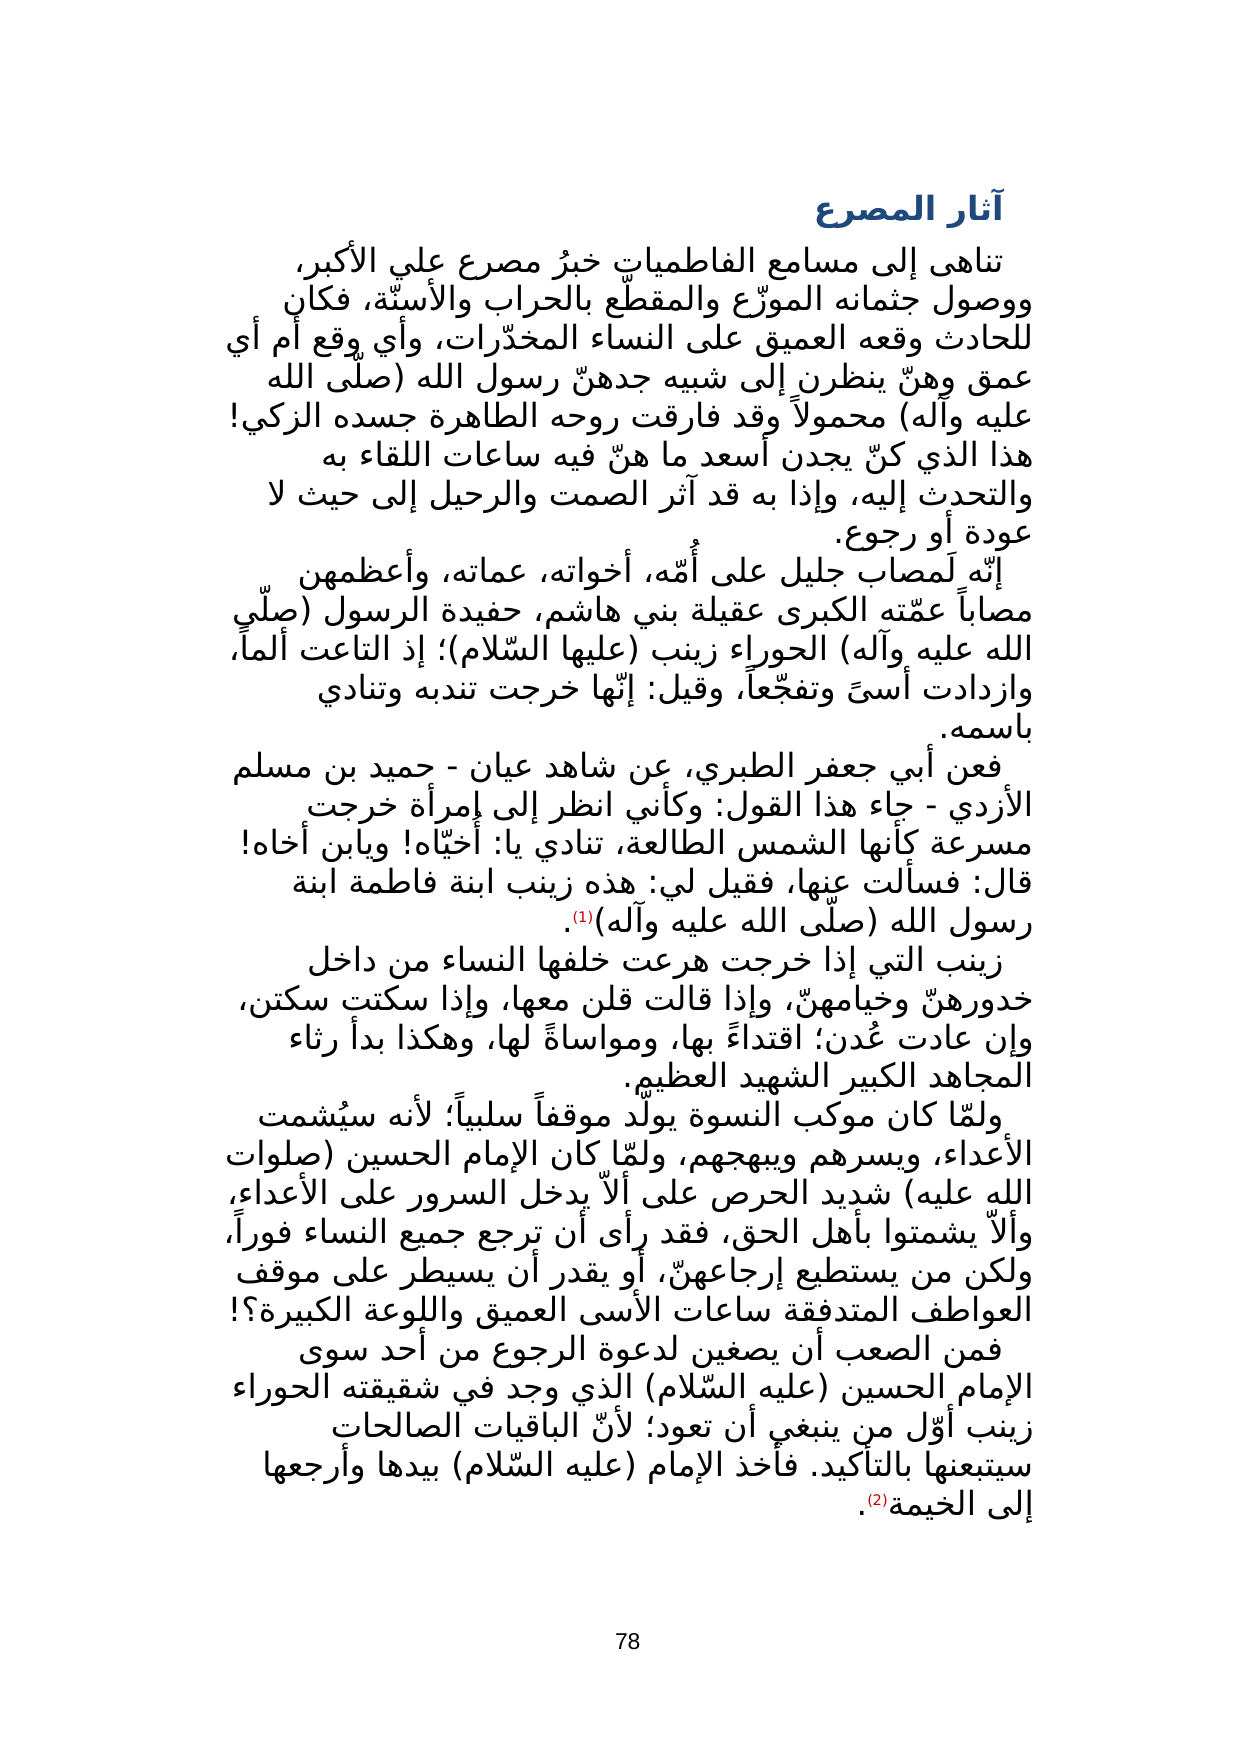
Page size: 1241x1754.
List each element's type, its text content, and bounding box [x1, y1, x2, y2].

text إنّه لَمصاب جليل على أُمّه، أخواته، عماته، وأعظمهن مصاباً عمّته الكبرى عقيلة بني هاشم، حفيدة الرسول (صلّى الله عليه وآله) الحوراء زينب (عليها السّلام)؛ إذ التاعت ألماً، وازدادت أسىً وتفجّعاً، وقيل: إنّها خرجت تندبه وتنادي باسمه. [222, 552, 1033, 746]
text فعن أبي جعفر الطبري، عن شاهد عيان - حميد بن مسلم الأزدي - جاء هذا القول: وكأني انظر إلى امرأة خرجت مسرعة كأنها الشمس الطالعة، تنادي يا: أُخيّاه! ويابن أخاه! قال: فسألت عنها، فقيل لي: هذه زينب ابنة فاطمة ابنة رسول الله (صلّى الله عليه وآله)(1). [222, 746, 1033, 940]
text زينب التي إذا خرجت هرعت خلفها النساء من داخل خدورهنّ وخيامهنّ، وإذا قالت قلن معها، وإذا سكتت سكتن، وإن عادت عُدن؛ اقتداءً بها، ومواساةً لها، وهكذا بدأ رثاء المجاهد الكبير الشهيد العظيم. [222, 940, 1033, 1096]
subtitle آثار المصرع [222, 190, 1033, 228]
text ولمّا كان موكب النسوة يولّد موقفاً سلبياً؛ لأنه سيُشمت الأعداء، ويسرهم ويبهجهم، ولمّا كان الإمام الحسين (صلوات الله عليه) شديد الحرص على ألاّ يدخل السرور على الأعداء، وألاّ يشمتوا بأهل الحق، فقد رأى أن ترجع جميع النساء فوراً، ولكن من يستطيع إرجاعهنّ، أو يقدر أن يسيطر على موقف العواطف المتدفقة ساعات الأسى العميق واللوعة الكبيرة؟! [222, 1096, 1033, 1329]
text فمن الصعب أن يصغين لدعوة الرجوع من أحد سوى الإمام الحسين (عليه السّلام) الذي وجد في شقيقته الحوراء زينب أوّل من ينبغي أن تعود؛ لأنّ الباقيات الصالحات سيتبعنها بالتأكيد. فأخذ الإمام (عليه السّلام) بيدها وأرجعها إلى الخيمة(2). [222, 1329, 1033, 1523]
text تناهى إلى مسامع الفاطميات خبرُ مصرع علي الأكبر، ووصول جثمانه الموزّع والمقطّع بالحراب والأسنّة، فكان للحادث وقعه العميق على النساء المخدّرات، وأي وقع أم أي عمق وهنّ ينظرن إلى شبيه جدهنّ رسول الله (صلّى الله عليه وآله) محمولاً وقد فارقت روحه الطاهرة جسده الزكي! هذا الذي كنّ يجدن أسعد ما هنّ فيه ساعات اللقاء به والتحدث إليه، وإذا به قد آثر الصمت والرحيل إلى حيث لا عودة أو رجوع. [222, 241, 1033, 552]
